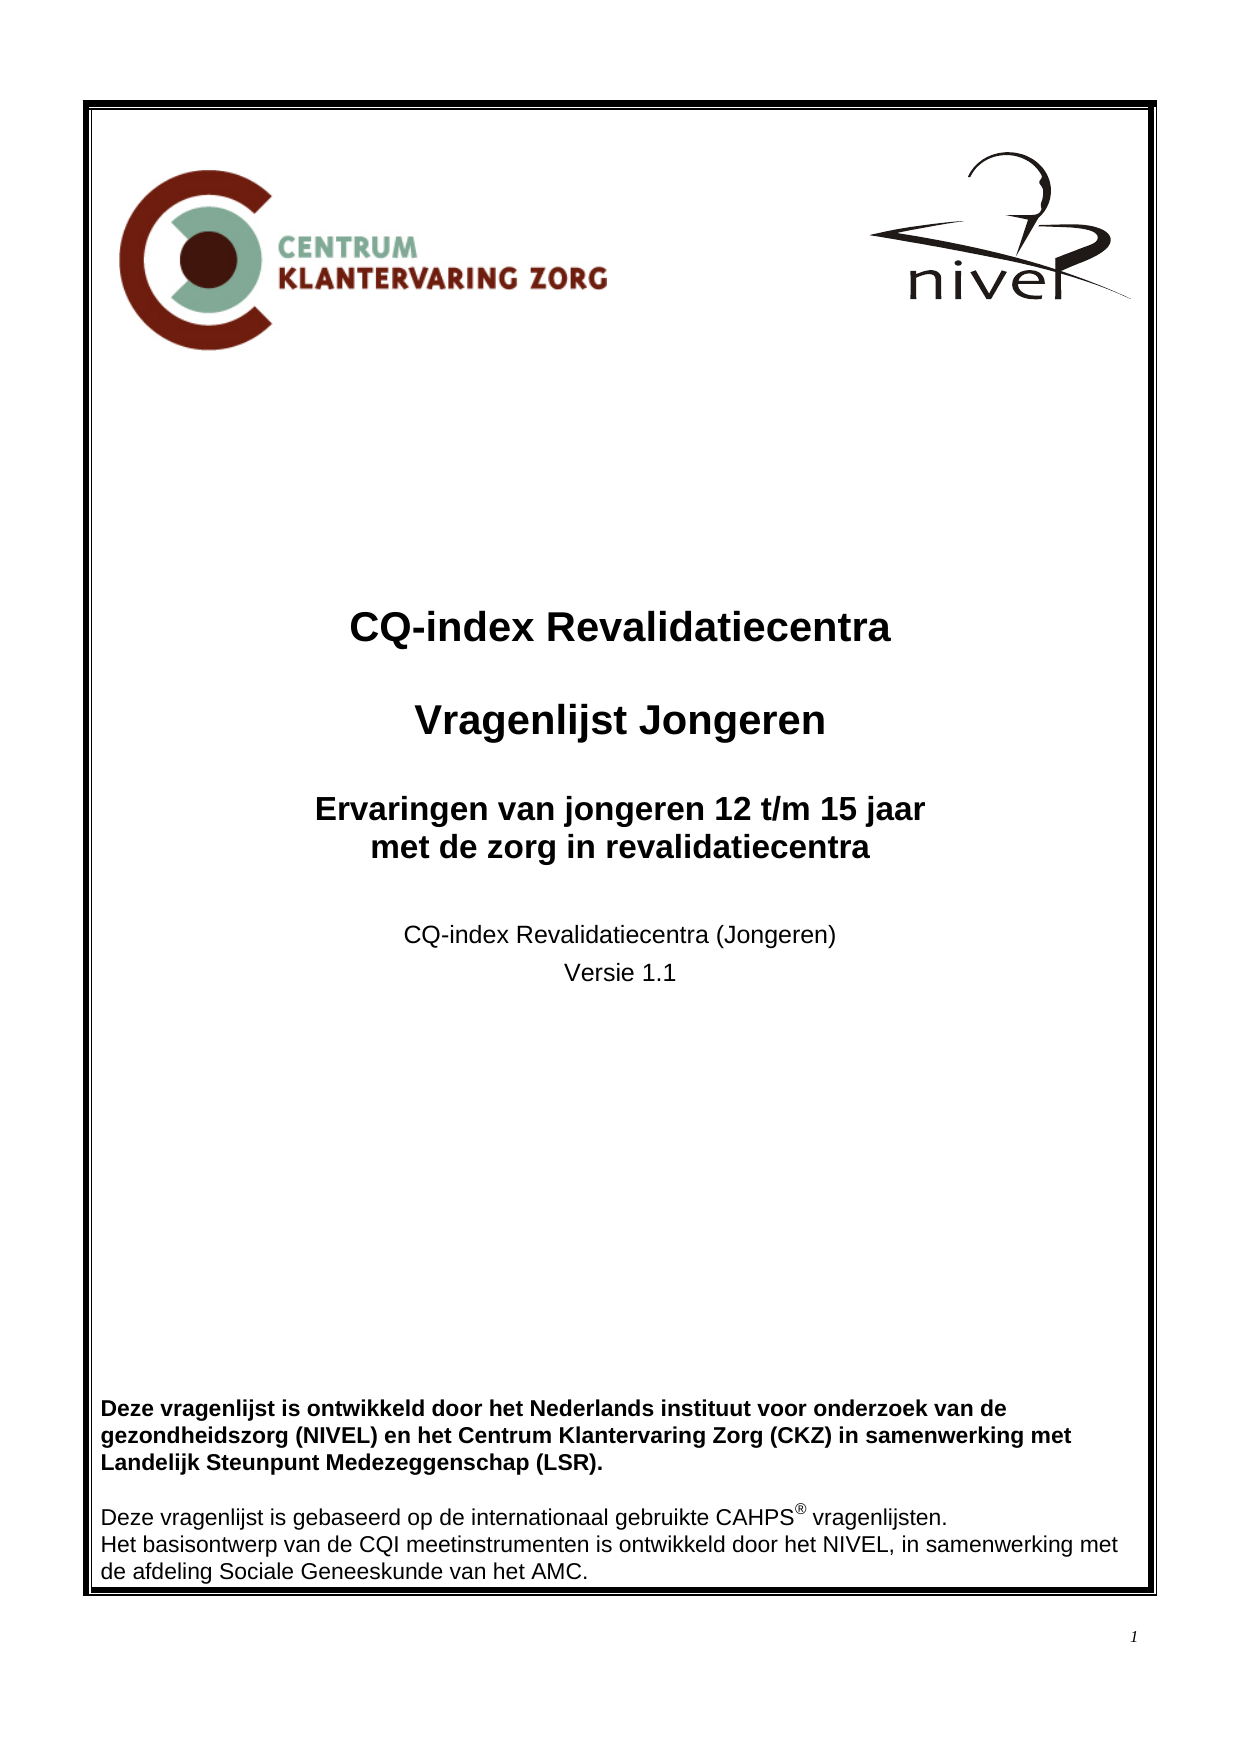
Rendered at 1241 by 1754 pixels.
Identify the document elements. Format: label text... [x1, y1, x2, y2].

text Deze vragenlijst is gebaseerd op de internationaal gebruikte CAHPS® vragenlijsten. [100, 1503, 1140, 1519]
picture [119, 170, 607, 351]
text Versie 1.1 [100, 949, 1140, 987]
text CQ-index Revalidatiecentra (Jongeren) [100, 912, 1140, 949]
text met de zorg in revalidatiecentra [100, 828, 1140, 866]
text Het basisontwerp van de CQI meetinstrumenten is ontwikkeld door het NIVEL, in samenwerking met de afdeling Sociale Geneeskunde van het AMC. [92, 1519, 1148, 1587]
text Vragenlijst Jongeren [100, 696, 1140, 743]
text CQ-index Revalidatiecentra [100, 602, 1140, 650]
text Deze vragenlijst is ontwikkeld door het Nederlands instituut voor onderzoek van de gezondheidszorg (NIVEL) en het Centrum Klantervaring Zorg (CKZ) in samenwerking met Landelijk Steunpunt Medezeggenschap (LSR). [100, 1395, 1140, 1476]
text Ervaringen van jongeren 12 t/m 15 jaar [100, 789, 1140, 828]
